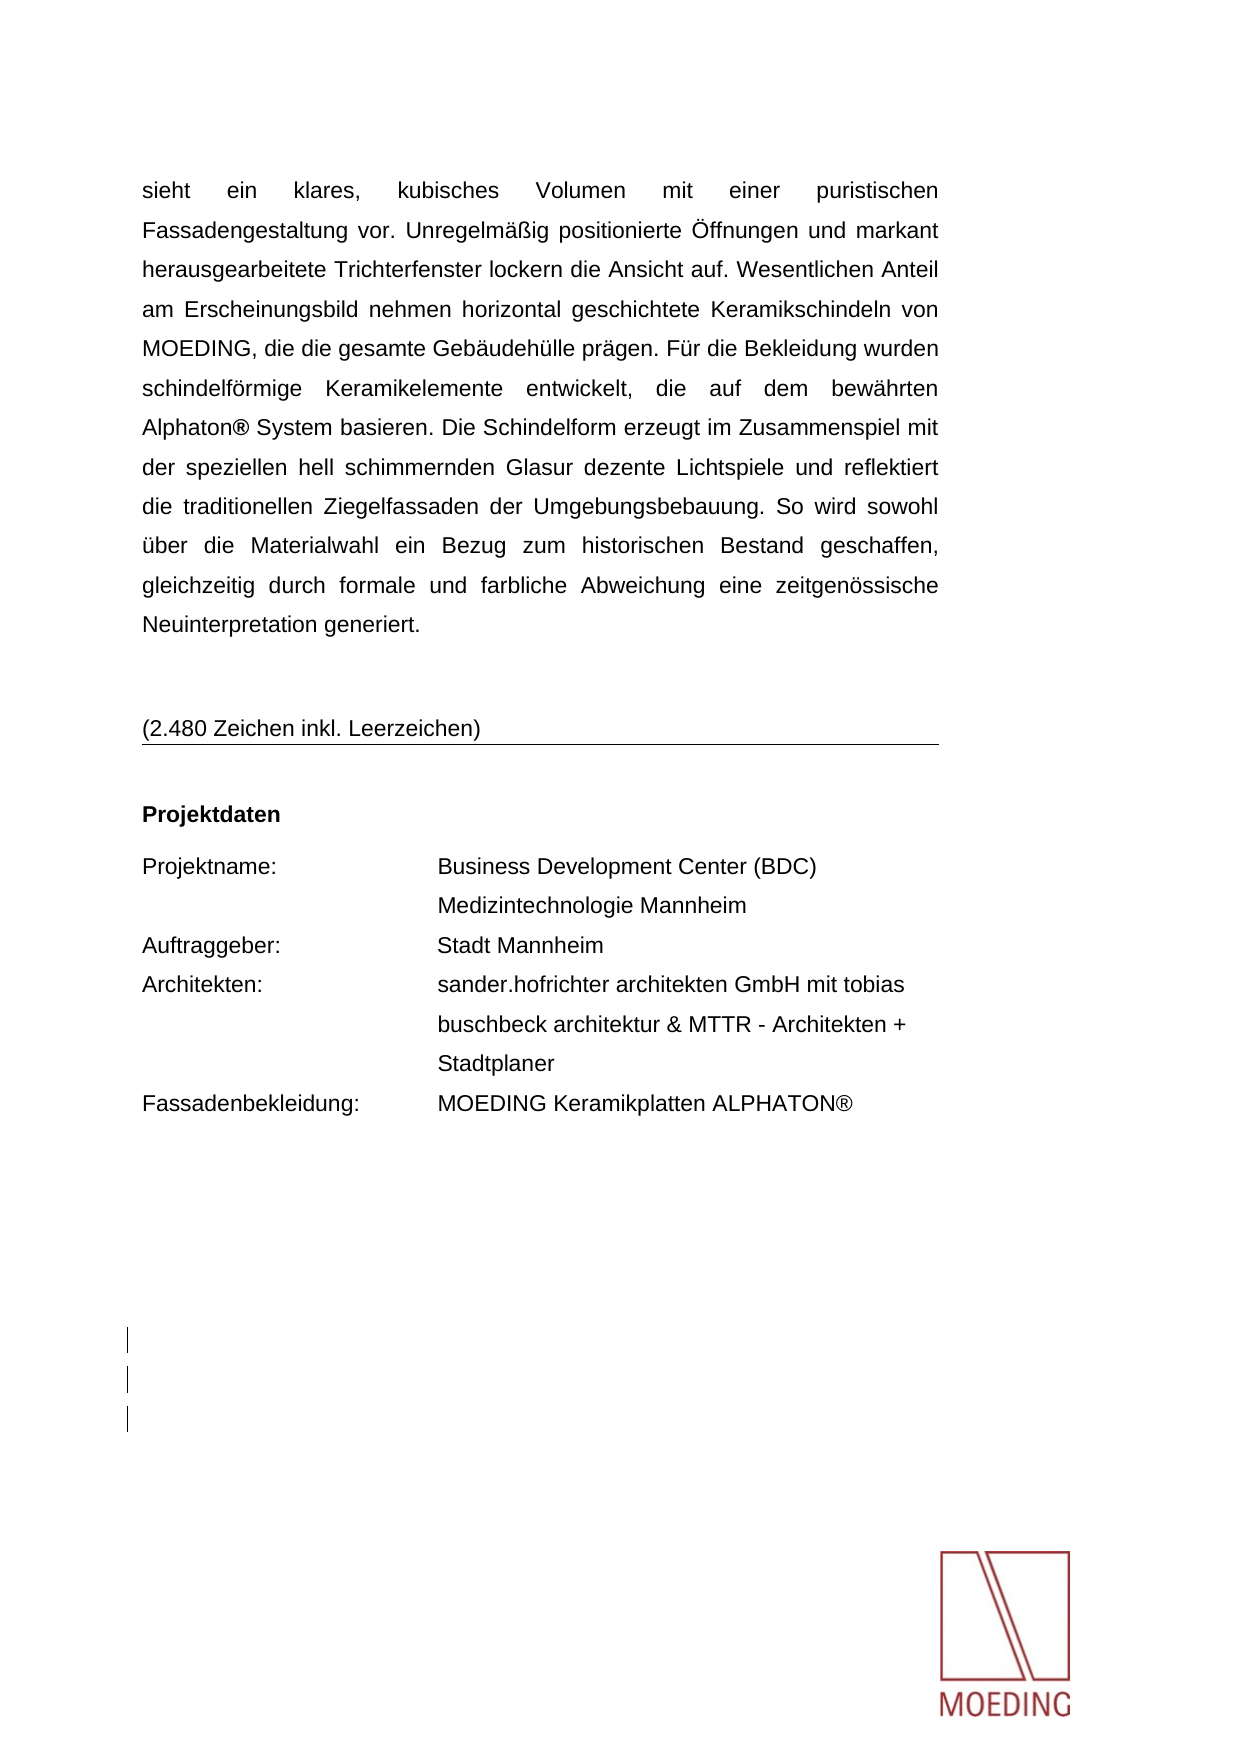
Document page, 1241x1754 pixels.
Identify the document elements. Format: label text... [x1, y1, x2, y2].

text Architekten: sander.hofrichter architekten GmbH mit tobias buschbeck architektur & MTTR - Architekten + Stadtplaner [142, 971, 939, 1077]
picture [940, 1551, 1071, 1717]
text Fassadenbekleidung: MOEDING Keramikplatten ALPHATON® [142, 1090, 939, 1116]
text (2.480 Zeichen inkl. Leerzeichen) [142, 715, 939, 744]
text Projektdaten [142, 801, 939, 827]
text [142, 177, 939, 638]
text Projektname: Business Development Center (BDC) Medizintechnologie Mannheim [142, 853, 939, 919]
text Auftraggeber: Stadt Mannheim [142, 932, 939, 958]
